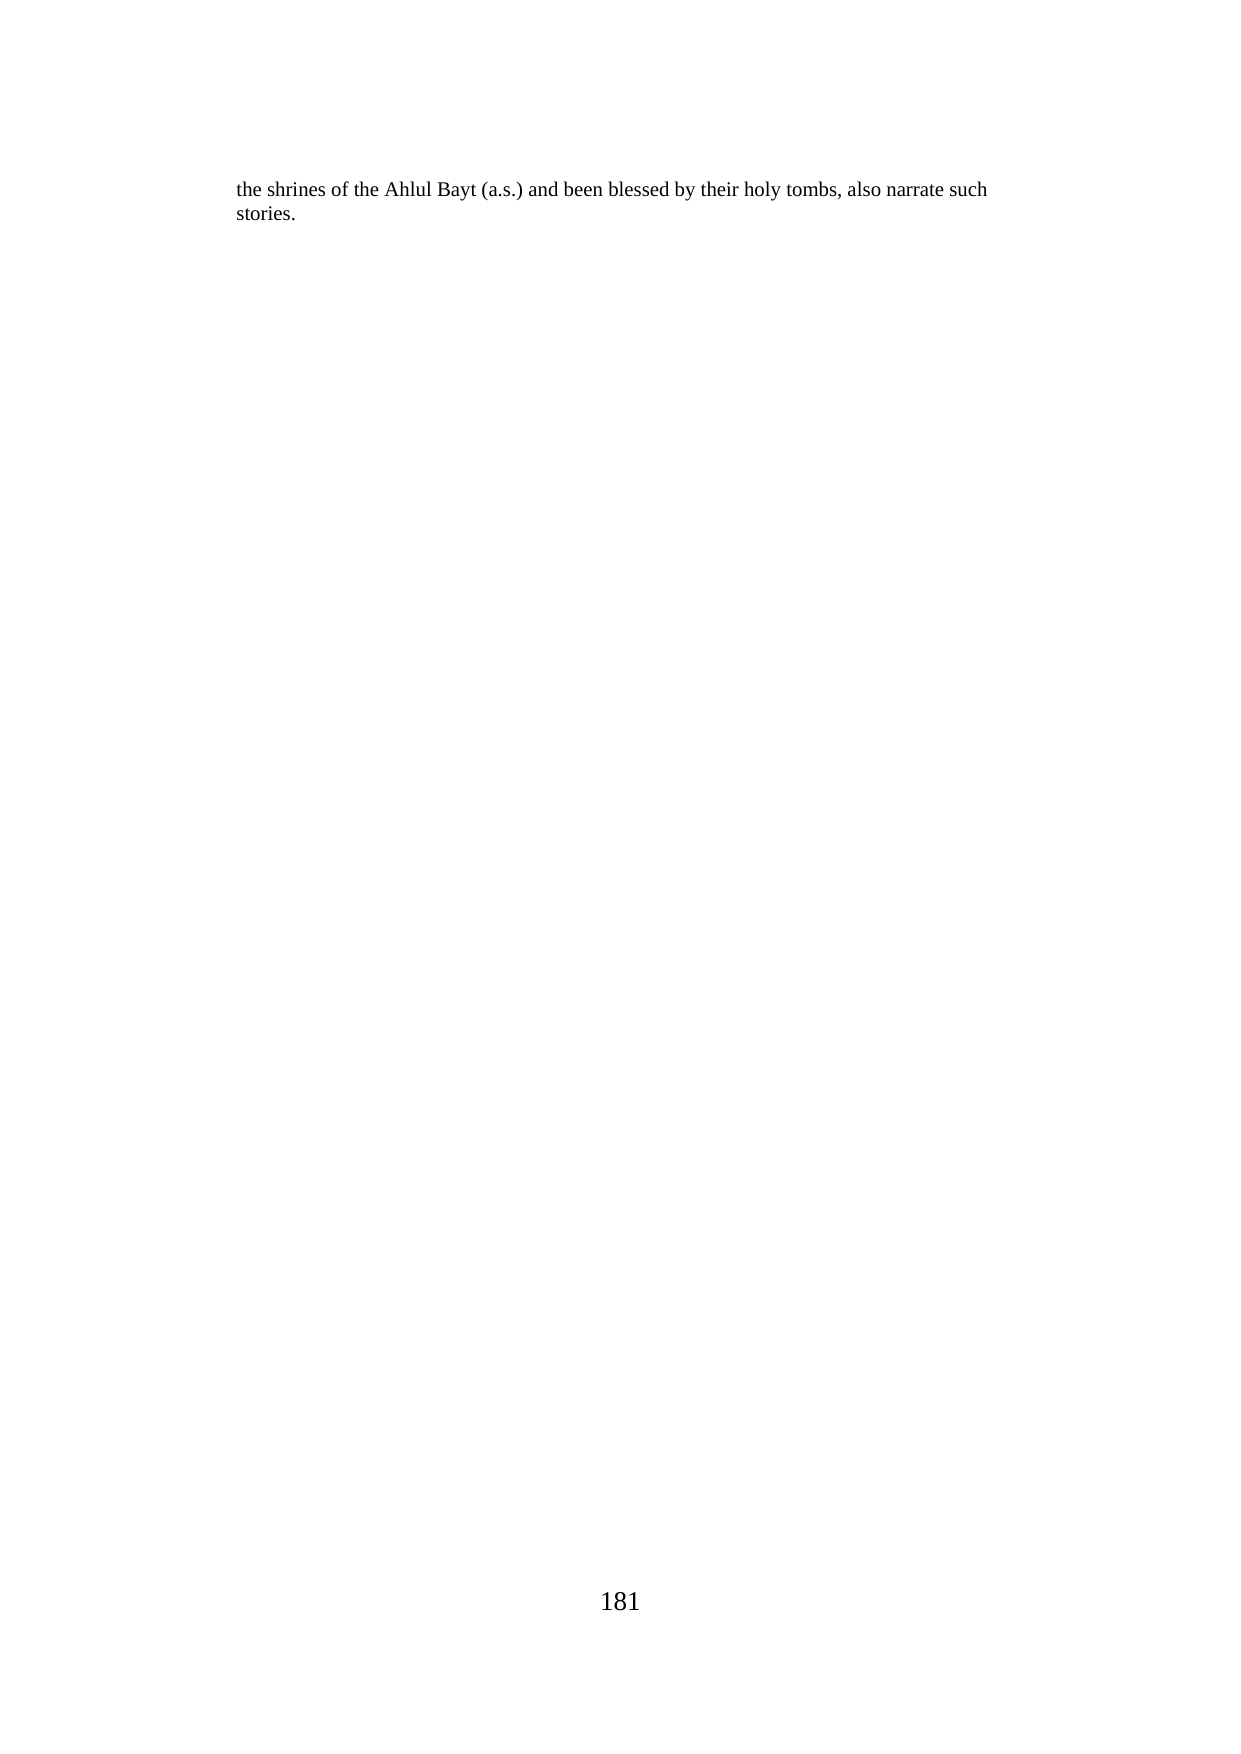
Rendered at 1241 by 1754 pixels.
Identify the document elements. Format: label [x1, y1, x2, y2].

text [236, 177, 1004, 225]
